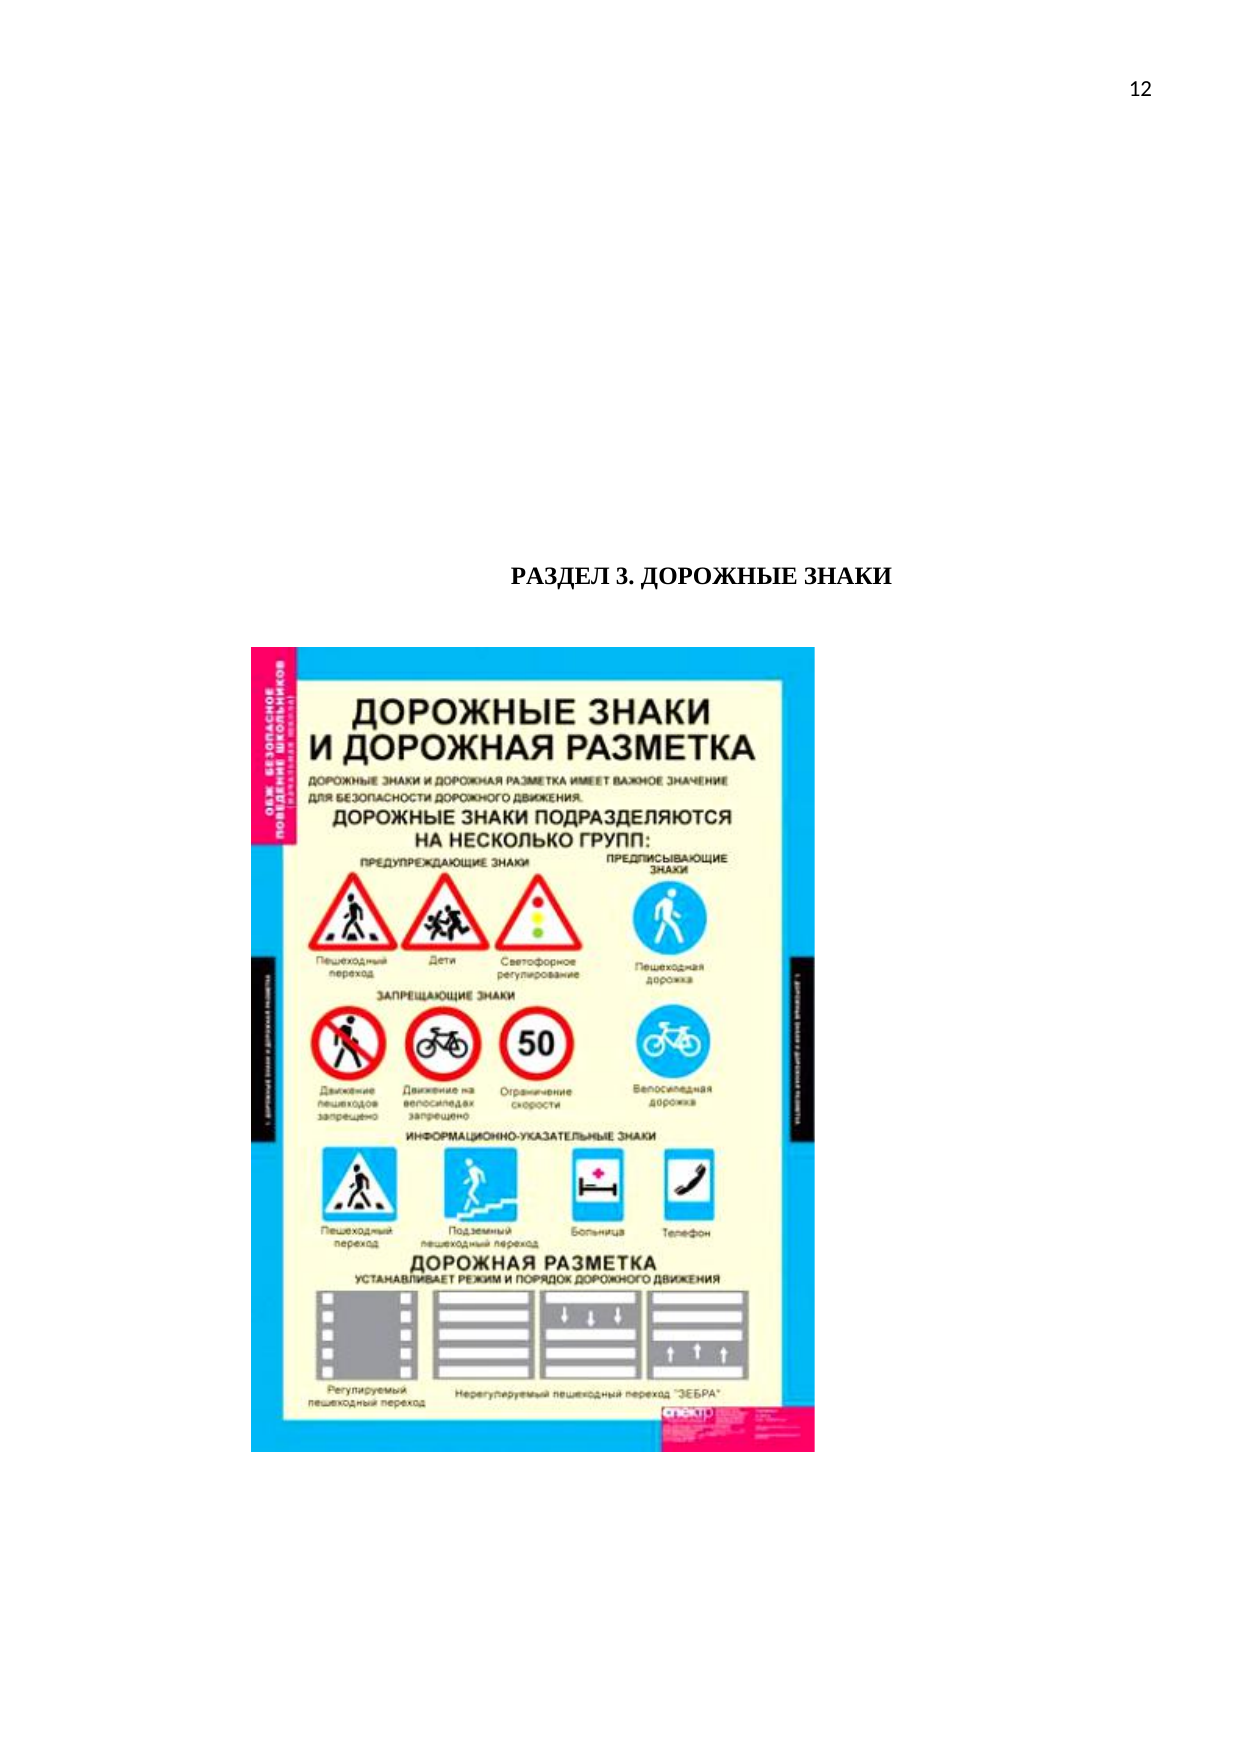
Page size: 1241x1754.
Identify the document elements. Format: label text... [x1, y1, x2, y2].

picture [789, 956, 815, 1143]
picture [251, 647, 815, 1452]
text РАЗДЕЛ 3. ДОРОЖНЫЕ ЗНАКИ [177, 561, 1152, 590]
picture [251, 956, 277, 1143]
